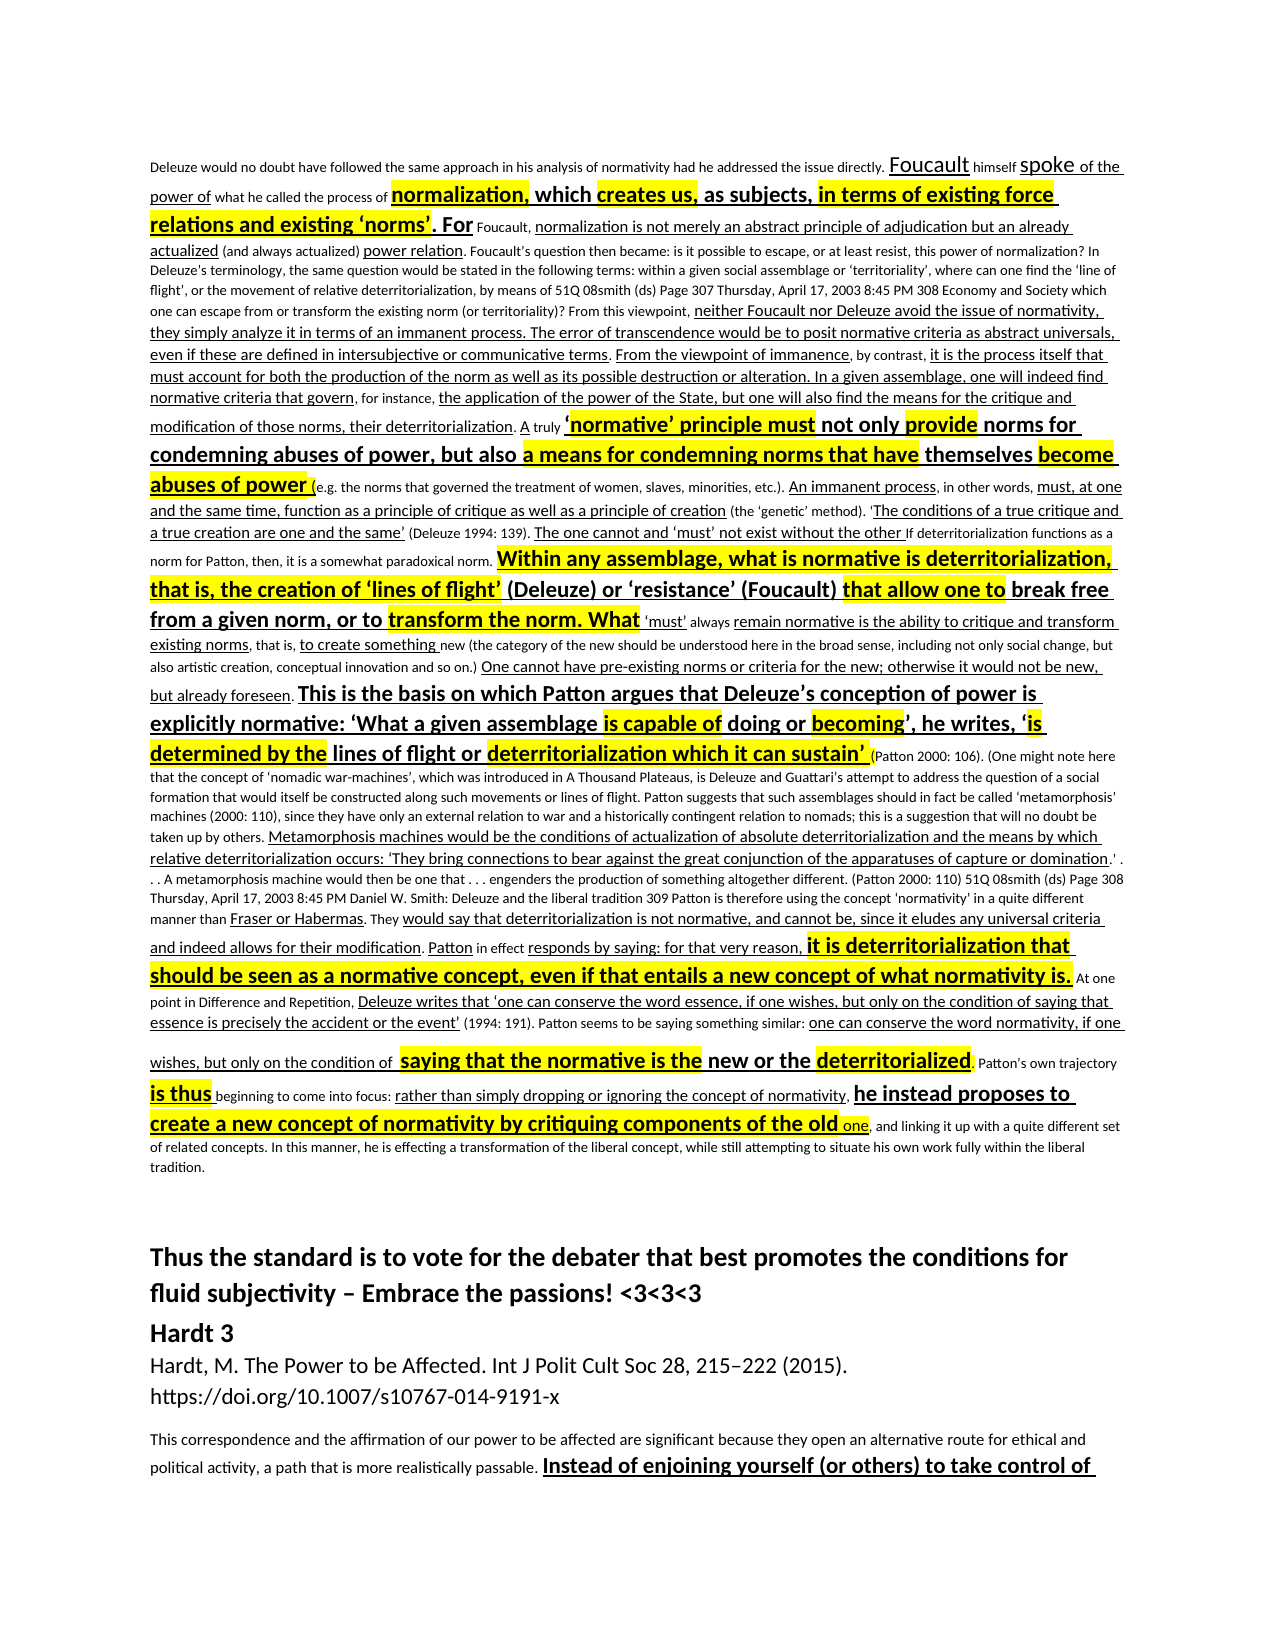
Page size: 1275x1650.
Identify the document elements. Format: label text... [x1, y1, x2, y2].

text Hardt, M. The Power to be Affected. Int J Polit Cult Soc 28, 215–222 (2015). https://doi.org/10.1007/s10767-014-9191-x [150, 1352, 1125, 1410]
text Deleuze would no doubt have followed the same approach in his analysis of normativity had he addressed the issue directly. Foucault himself spoke of the power of what he called the process of normalization, which creates us, as subjects, in terms of existing force relations and existing ‘norms’. For Foucault, normalization is not merely an abstract principle of adjudication but an already actualized (and always actualized) power relation. Foucault’s question then became: is it possible to escape, or at least resist, this power of normalization? In Deleuze’s terminology, the same question would be stated in the following terms: within a given social assemblage or ‘territoriality’, where can one find the ‘line of flight’, or the movement of relative deterritorialization, by means of 51Q 08smith (ds) Page 307 Thursday, April 17, 2003 8:45 PM 308 Economy and Society which one can escape from or transform the existing norm (or territoriality)? From this viewpoint, neither Foucault nor Deleuze avoid the issue of normativity, they simply analyze it in terms of an immanent process. The error of transcendence would be to posit normative criteria as abstract universals, even if these are defined in intersubjective or communicative terms. From the viewpoint of immanence, by contrast, it is the process itself that must account for both the production of the norm as well as its possible destruction or alteration. In a given assemblage, one will indeed find normative criteria that govern, for instance, the application of the power of the State, but one will also find the means for the critique and modification of those norms, their deterritorialization. A truly ‘normative’ principle must not only provide norms for condemning abuses of power, but also a means for condemning norms that have themselves become abuses of power (e.g. the norms that governed the treatment of women, slaves, minorities, etc.). An immanent process, in other words, must, at one and the same time, function as a principle of critique as well as a principle of creation (the ‘genetic’ method). ‘The conditions of a true critique and a true creation are one and the same’ (Deleuze 1994: 139). The one cannot and ‘must’ not exist without the other If deterritorialization functions as a norm for Patton, then, it is a somewhat paradoxical norm. Within any assemblage, what is normative is deterritorialization, that is, the creation of ‘lines of flight’ (Deleuze) or ‘resistance’ (Foucault) that allow one to break free from a given norm, or to transform the norm. What ‘must’ always remain normative is the ability to critique and transform existing norms, that is, to create something new (the category of the new should be understood here in the broad sense, including not only social change, but also artistic creation, conceptual innovation and so on.) One cannot have pre-existing norms or criteria for the new; otherwise it would not be new, but already foreseen. This is the basis on which Patton argues that Deleuze’s conception of power is explicitly normative: ‘What a given assemblage is capable of doing or becoming’, he writes, ‘is determined by the lines of flight or deterritorialization which it can sustain’ (Patton 2000: 106). (One might note here that the concept of ‘nomadic war-machines’, which was introduced in A Thousand Plateaus, is Deleuze and Guattari’s attempt to address the question of a social formation that would itself be constructed along such movements or lines of flight. Patton suggests that such assemblages should in fact be called ‘metamorphosis’ machines (2000: 110), since they have only an external relation to war and a historically contingent relation to nomads; this is a suggestion that will no doubt be taken up by others. Metamorphosis machines would be the conditions of actualization of absolute deterritorialization and the means by which relative deterritorialization occurs: ‘They bring connections to bear against the great conjunction of the apparatuses of capture or domination.’ . . . A metamorphosis machine would then be one that . . . engenders the production of something altogether different. (Patton 2000: 110) 51Q 08smith (ds) Page 308 Thursday, April 17, 2003 8:45 PM Daniel W. Smith: Deleuze and the liberal tradition 309 Patton is therefore using the concept ‘normativity’ in a quite different manner than Fraser or Habermas. They would say that deterritorialization is not normative, and cannot be, since it eludes any universal criteria and indeed allows for their modification. Patton in effect responds by saying: for that very reason, it is deterritorialization that should be seen as a normative concept, even if that entails a new concept of what normativity is. At one point in Difference and Repetition, Deleuze writes that ‘one can conserve the word essence, if one wishes, but only on the condition of saying that essence is precisely the accident or the event’ (1994: 191). Patton seems to be saying something similar: one can conserve the word normativity, if one wishes, but only on the condition of saying that the normative is the new or the deterritorialized. Patton’s own trajectory is thus beginning to come into focus: rather than simply dropping or ignoring the concept of normativity, he instead proposes to create a new concept of normativity by critiquing components of the old one, and linking it up with a quite different set of related concepts. In this manner, he is effecting a transformation of the liberal concept, while still attempting to situate his own work fully within the liberal tradition. [150, 150, 1125, 1176]
subtitle Hardt 3 [150, 1316, 1125, 1349]
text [150, 1429, 1125, 1479]
subtitle Thus the standard is to vote for the debater that best promotes the conditions for fluid subjectivity – Embrace the passions! <3<3<3 [150, 1241, 1125, 1309]
